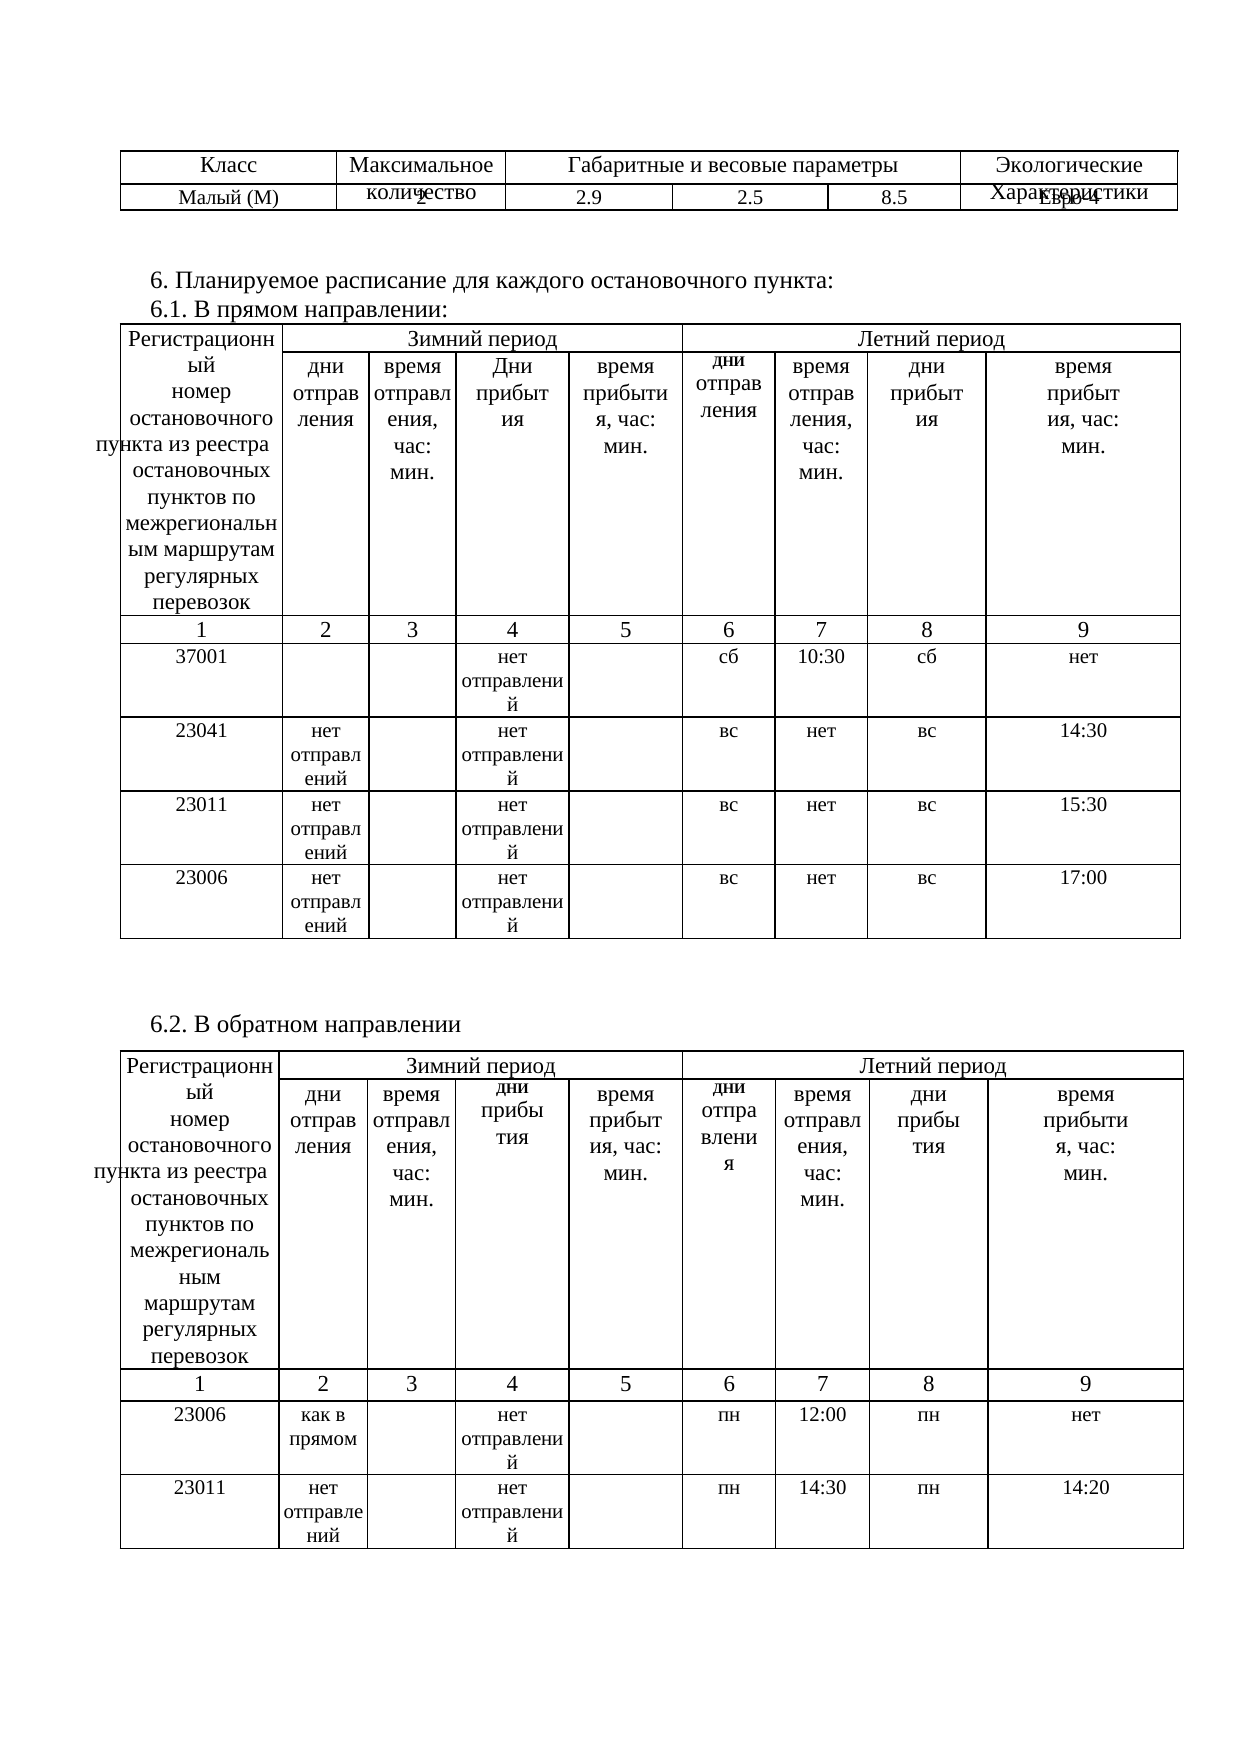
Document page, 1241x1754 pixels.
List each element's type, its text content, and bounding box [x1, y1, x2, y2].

table_cell нет [987, 644, 1180, 716]
table_cell 23006 [121, 865, 282, 937]
table_cell [370, 865, 455, 937]
table_cell нет отправлений [457, 644, 568, 716]
table_cell вс [868, 865, 985, 937]
text 6.1. В прямом направлении: [150, 294, 1090, 323]
table_cell [370, 792, 455, 864]
table_cell вс [683, 718, 774, 790]
table_cell [368, 1402, 455, 1474]
table_cell время отправл ения, час: мин. [370, 353, 455, 614]
table_cell 10:30 [776, 644, 867, 716]
table_cell 23041 [121, 718, 282, 790]
table_cell 37001 [121, 644, 282, 716]
table_header Максимальное количество [337, 152, 505, 183]
table_header Летний период [683, 1052, 1183, 1078]
table_cell время отправл ения, час: мин. [776, 1080, 869, 1368]
table_cell 5 [570, 1370, 682, 1400]
table_cell 2 [283, 616, 368, 642]
table_header Зимний период [283, 325, 682, 351]
table_cell нет отправлений [457, 718, 568, 790]
table_cell [570, 1475, 682, 1547]
table_cell 2 [337, 185, 505, 209]
table_cell 6 [683, 1370, 775, 1400]
table_cell нет отправлений [456, 1402, 568, 1474]
table_cell 1 [121, 1370, 278, 1400]
table_cell дни прибыт ия [868, 353, 985, 614]
table_cell пн [683, 1402, 775, 1474]
table_cell время отправ ления, час: мин. [776, 353, 867, 614]
table_cell ДНИ отправ ления [683, 353, 774, 614]
table_cell 4 [457, 616, 568, 642]
table_cell Дни прибыт ия [457, 353, 568, 614]
table_header Регистрационный номер остановочного пункта из реестра остановочных пунктов по межрегиональным маршрутам регулярных перевозок [121, 325, 282, 614]
table_cell вс [868, 718, 985, 790]
table_cell 12:00 [776, 1402, 869, 1474]
table_cell ДНИ прибы тия [456, 1080, 568, 1368]
table_cell 23006 [121, 1402, 278, 1474]
table_cell 2.9 [506, 185, 672, 209]
table_cell пн [870, 1402, 987, 1474]
table_cell 14:20 [989, 1475, 1183, 1547]
table_cell сб [683, 644, 774, 716]
table_cell [370, 718, 455, 790]
table_cell нет отправлений [283, 792, 368, 864]
table_cell [283, 644, 368, 716]
text 6. Планируемое расписание для каждого остановочного пункта: [150, 266, 1090, 294]
table_cell [570, 1402, 682, 1474]
table_cell вс [868, 792, 985, 864]
table_cell дни отправ ления [283, 353, 368, 614]
table_header Зимний период [280, 1052, 682, 1078]
table_cell нет отправлений [283, 865, 368, 937]
table_cell 2.5 [673, 185, 827, 209]
table_cell пн [683, 1475, 775, 1547]
table_cell пн [870, 1475, 987, 1547]
table_cell [570, 718, 682, 790]
table_cell 8 [868, 616, 985, 642]
table_cell нет отправлений [457, 792, 568, 864]
table_cell [570, 865, 682, 937]
table_header Габаритные и весовые параметры [506, 152, 960, 183]
table_cell 23011 [121, 1475, 278, 1547]
table_cell сб [868, 644, 985, 716]
table_cell 1 [121, 616, 282, 642]
table_cell дни отправ ления [280, 1080, 367, 1368]
text 6.2. В обратном направлении [150, 1009, 1090, 1038]
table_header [121, 1052, 278, 1368]
table_cell вс [683, 865, 774, 937]
table_cell ДНИ отпра влени я [683, 1080, 775, 1368]
table_cell дни прибы тия [870, 1080, 987, 1368]
table_cell Евро-4 [961, 185, 1177, 209]
table_cell время прибыти я, час: мин. [989, 1080, 1183, 1368]
table_header Экологические Характеристики [961, 152, 1177, 183]
table_cell нет отправлений [283, 718, 368, 790]
table_cell 17:00 [987, 865, 1180, 937]
table_cell 7 [776, 1370, 869, 1400]
table_cell 23011 [121, 792, 282, 864]
table_cell 15:30 [987, 792, 1180, 864]
table_cell 6 [683, 616, 774, 642]
table_cell 4 [456, 1370, 568, 1400]
table_cell 7 [776, 616, 867, 642]
table_cell 14:30 [776, 1475, 869, 1547]
table_cell время прибыт ия, час: мин. [987, 353, 1180, 614]
table_cell 3 [370, 616, 455, 642]
table_cell нет [776, 865, 867, 937]
table_cell 8.5 [829, 185, 960, 209]
table_cell нет отправлений [456, 1475, 568, 1547]
table_cell 2 [280, 1370, 367, 1400]
table_cell [368, 1475, 455, 1547]
table_cell как в прямом [280, 1402, 367, 1474]
table_cell 8 [870, 1370, 987, 1400]
table_cell 9 [987, 616, 1180, 642]
table_cell время прибыт ия, час: мин. [570, 1080, 682, 1368]
table_cell [570, 644, 682, 716]
table_cell нет [776, 792, 867, 864]
table_cell нет отправлений [280, 1475, 367, 1547]
table_cell вс [683, 792, 774, 864]
table_cell нет [776, 718, 867, 790]
table_cell время отправл ения, час: мин. [368, 1080, 455, 1368]
table_cell 14:30 [987, 718, 1180, 790]
table_cell [370, 644, 455, 716]
table_cell 9 [989, 1370, 1183, 1400]
table_cell 5 [570, 616, 682, 642]
table_cell 3 [368, 1370, 455, 1400]
table_header Класс [121, 152, 336, 183]
table_cell Малый (М) [121, 185, 336, 209]
table_cell нет [989, 1402, 1183, 1474]
table_cell время прибыти я, час: мин. [570, 353, 682, 614]
table_header Летний период [683, 325, 1180, 351]
table_cell нет отправлений [457, 865, 568, 937]
table_cell [570, 792, 682, 864]
